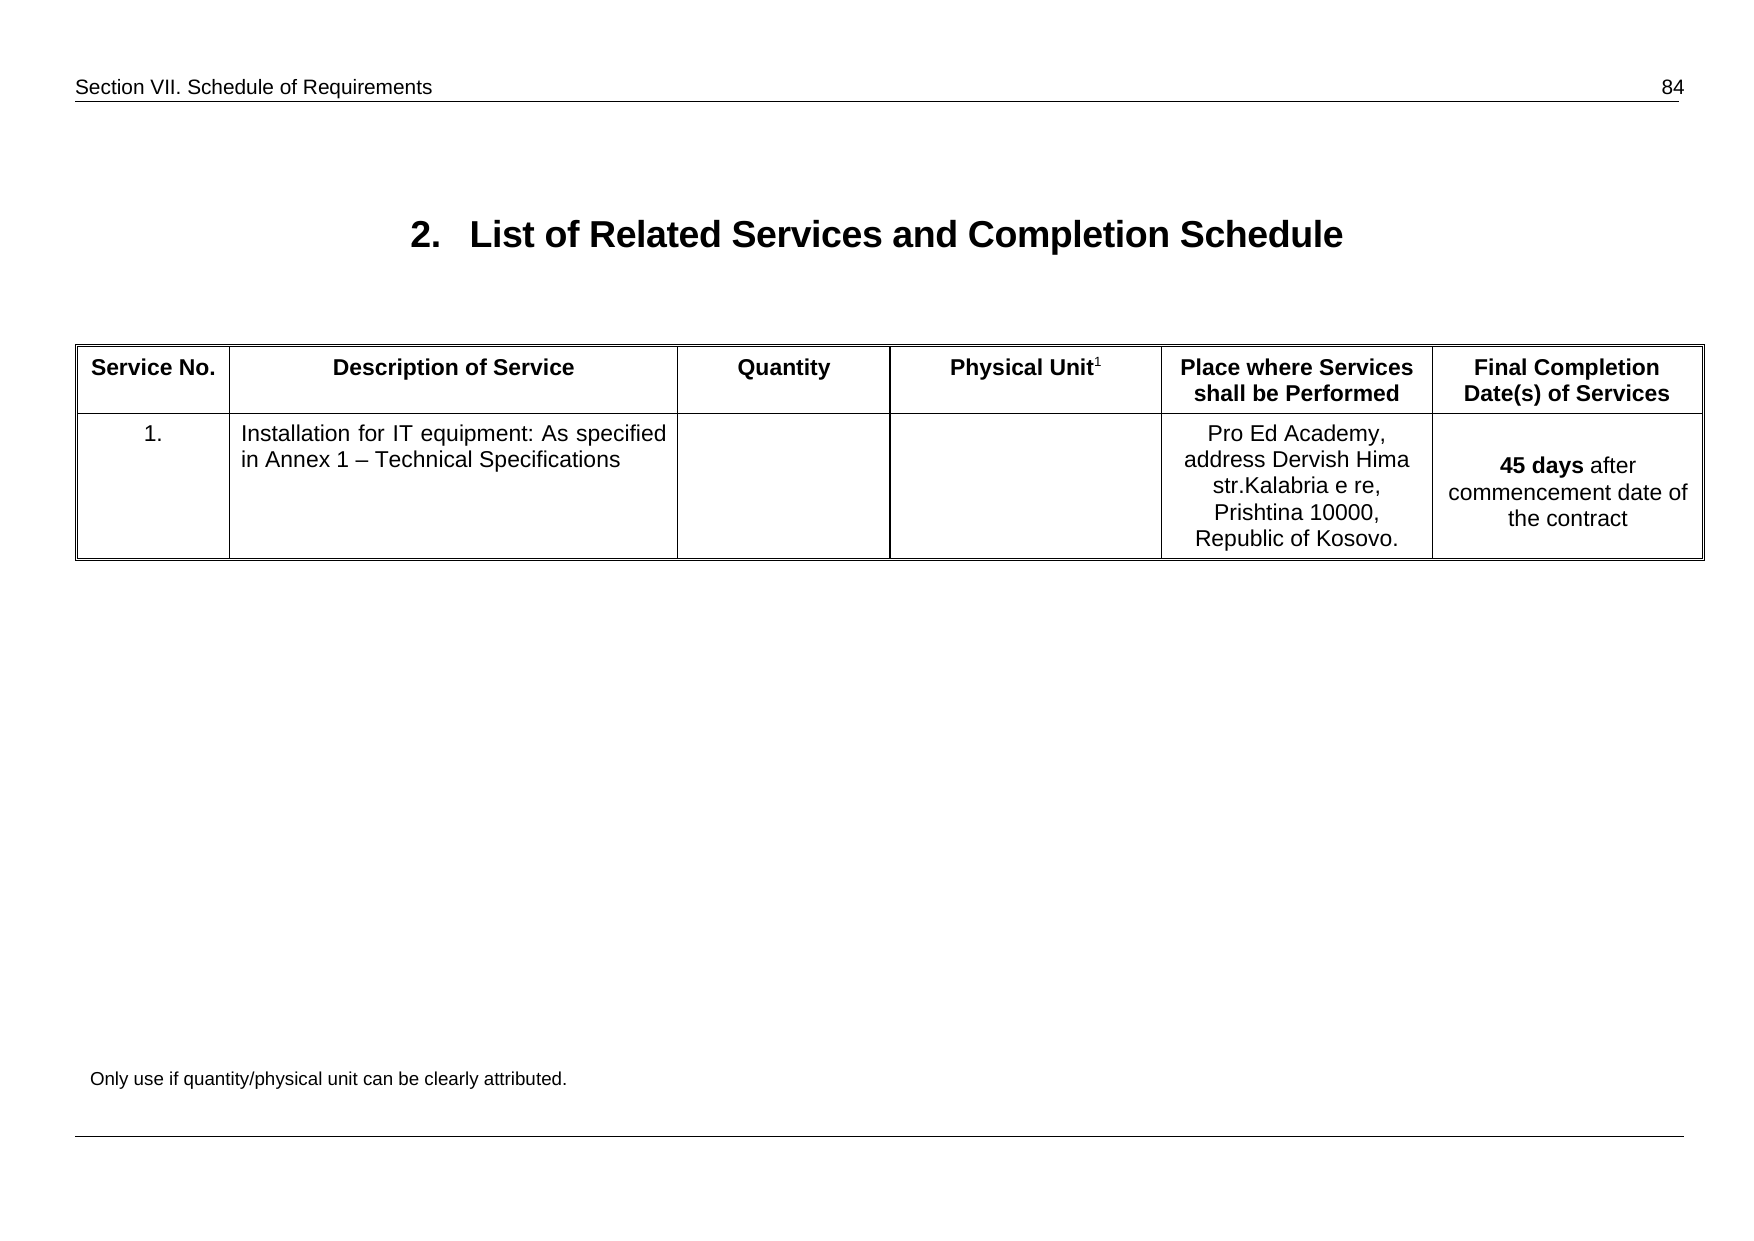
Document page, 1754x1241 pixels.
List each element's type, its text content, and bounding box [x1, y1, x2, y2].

table_header Final Completion Date(s) of Services [1433, 347, 1702, 412]
table_header Quantity [678, 347, 889, 412]
table_cell Pro Ed Academy, address Dervish Hima str.Kalabria e re, Prishtina 10000, Republic of Kosovo. [1162, 414, 1432, 558]
table_cell 45 days after commencement date of the contract [1433, 414, 1702, 558]
table_header Physical Unit1 [891, 347, 1161, 412]
table_cell [678, 414, 889, 558]
table_header Service No. [78, 347, 229, 412]
table_header Description of Service [230, 347, 677, 412]
table_cell [891, 414, 1161, 558]
text 2. List of Related Services and Completion Schedule [75, 212, 1679, 255]
table_header Place where Services shall be Performed [1162, 347, 1432, 412]
table_cell 1. [78, 414, 229, 558]
table_cell Installation for IT equipment: As specified in Annex 1 – Technical Specifications [230, 414, 677, 558]
